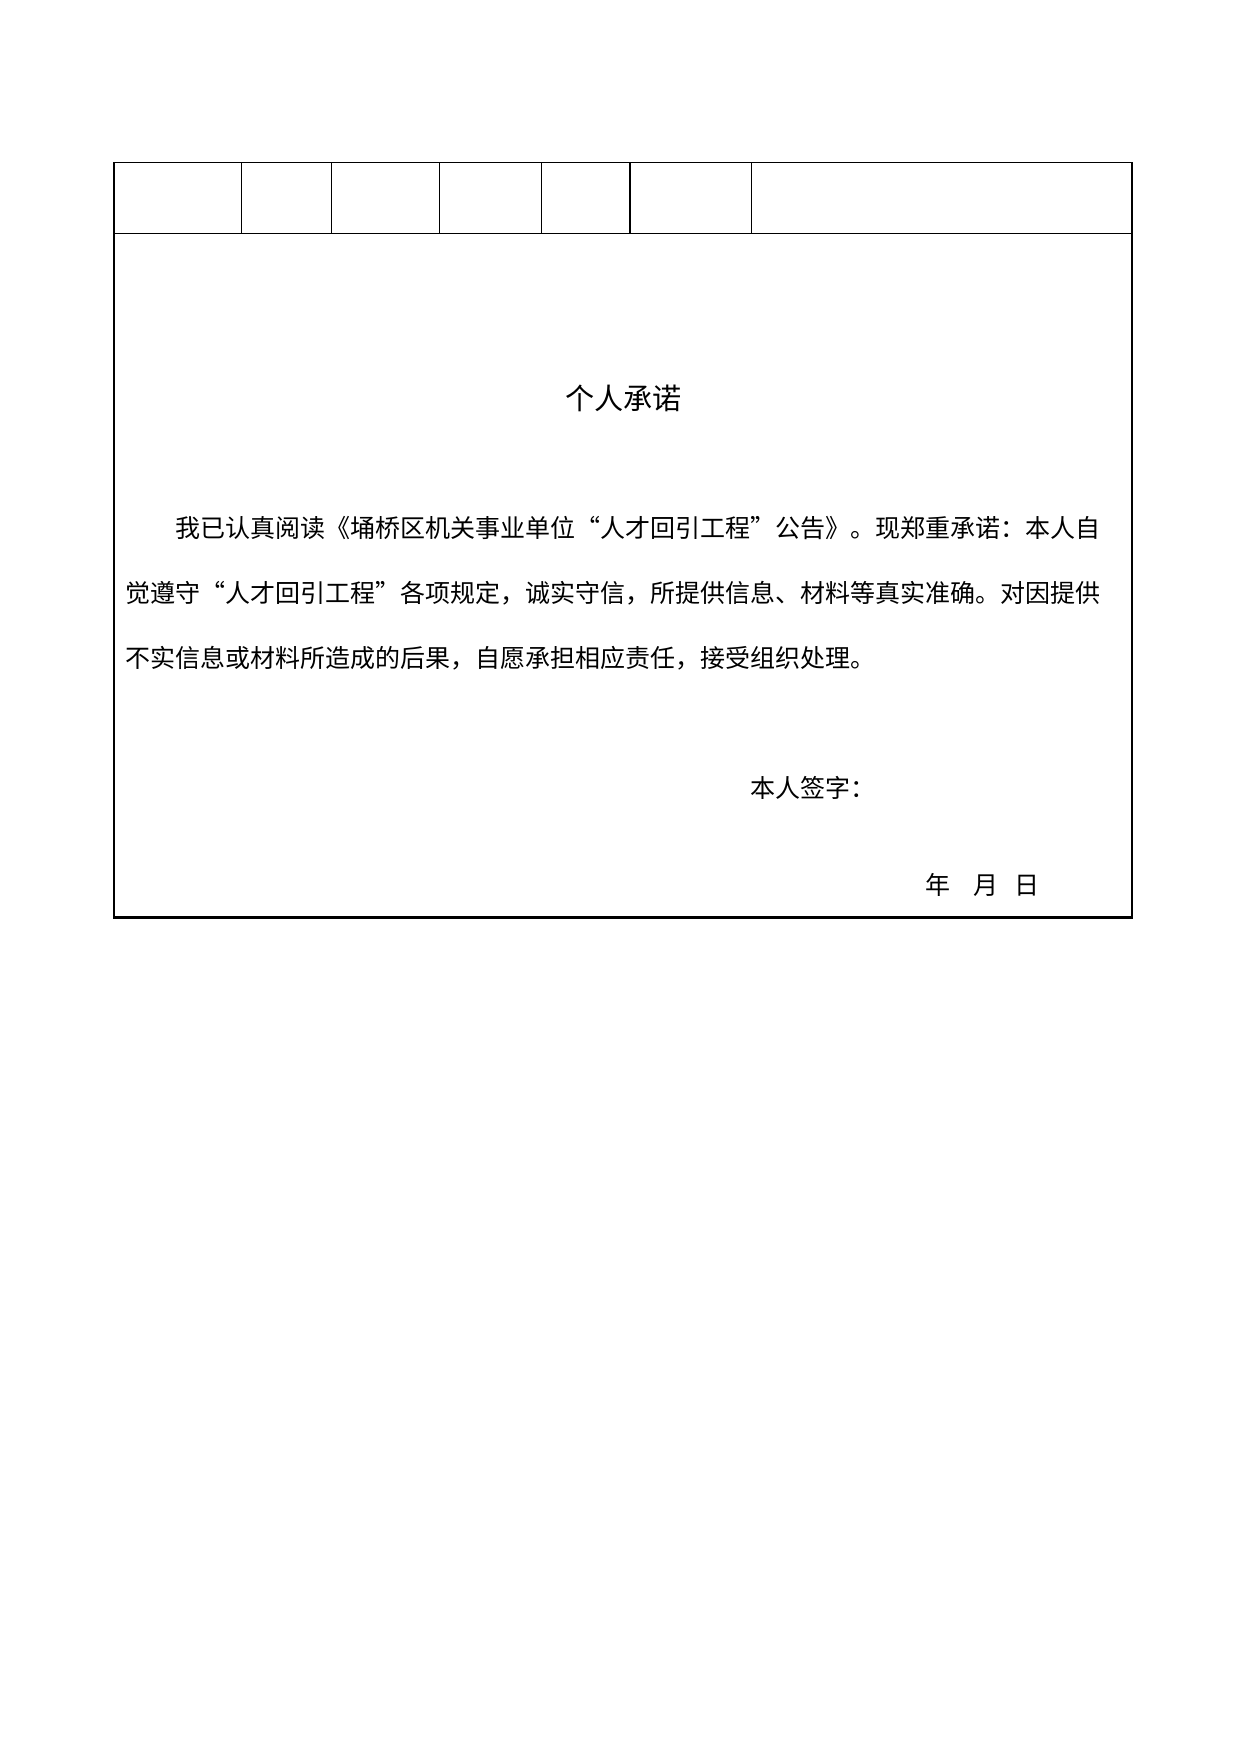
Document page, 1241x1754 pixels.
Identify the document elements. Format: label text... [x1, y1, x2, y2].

table_cell [752, 163, 1131, 233]
table_cell [242, 163, 331, 233]
table_cell 个人承诺 我已认真阅读《埇桥区机关事业单位“人才回引工程”公告》。现郑重承诺：本人自觉遵守“人才回引工程”各项规定，诚实守信，所提供信息、材料等真实准确。对因提供不实信息或材料所造成的后果，自愿承担相应责任，接受组织处理。 本人签字： 年 月 日 [115, 234, 1131, 916]
table_cell [631, 163, 751, 233]
table_cell [440, 163, 541, 233]
table_cell [542, 163, 629, 233]
table_cell [332, 163, 439, 233]
